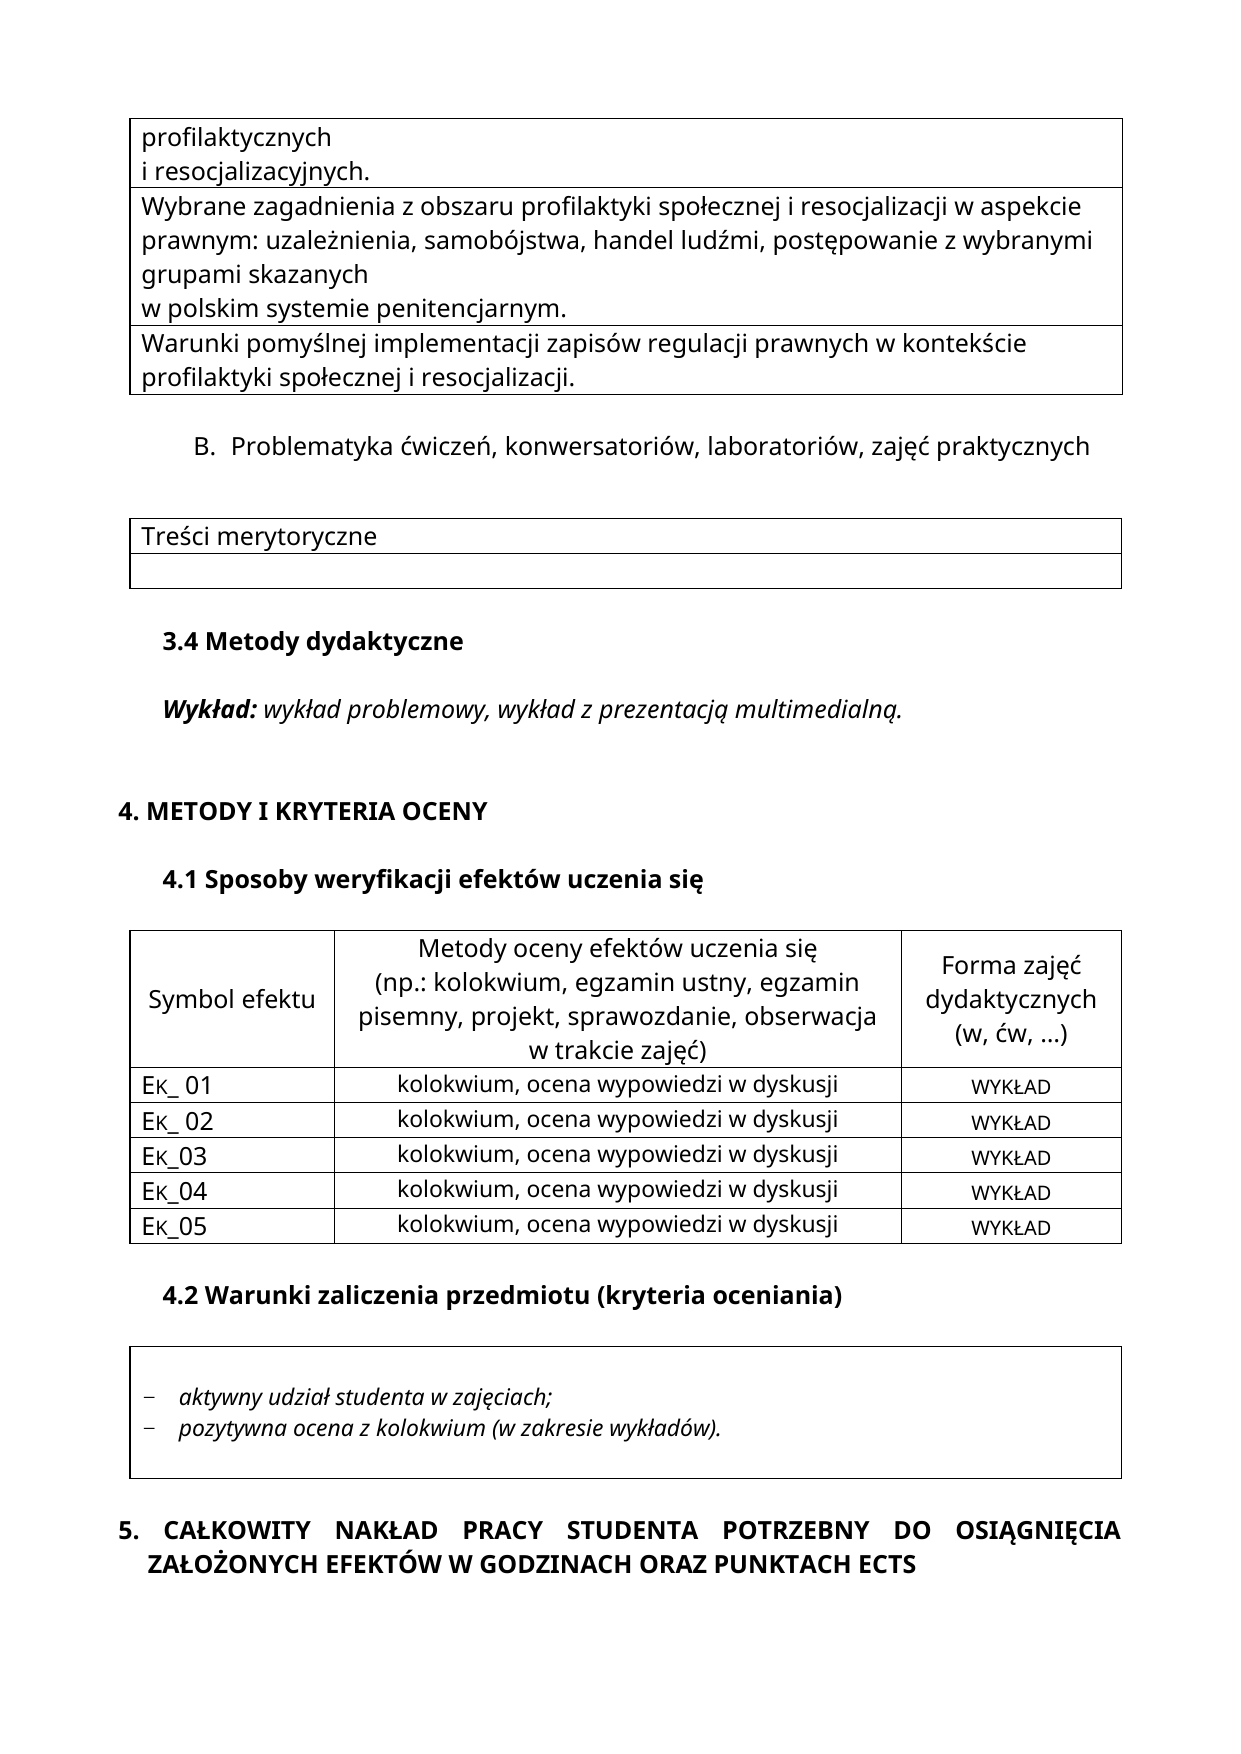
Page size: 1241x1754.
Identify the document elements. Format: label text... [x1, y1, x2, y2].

table_cell Warunki pomyślnej implementacji zapisów regulacji prawnych w kontekście profilaktyki społecznej i resocjalizacji. [131, 326, 1122, 394]
list Problematyka ćwiczeń, konwersatoriów, laboratoriów, zajęć praktycznych [193, 429, 1122, 463]
text Wykład: wykład problemowy, wykład z prezentacją multimedialną. [118, 691, 1122, 725]
table_header Forma zajęć dydaktycznych (w, ćw, …) [902, 931, 1121, 1067]
table_cell Ek_05 [131, 1209, 334, 1242]
table_cell kolokwium, ocena wypowiedzi w dyskusji [335, 1209, 901, 1242]
table_cell Ek_ 01 [131, 1068, 334, 1102]
table_cell wykład [902, 1103, 1121, 1137]
table_cell kolokwium, ocena wypowiedzi w dyskusji [335, 1103, 901, 1137]
table_cell Ek_04 [131, 1173, 334, 1207]
table_header aktywny udział studenta w zajęciach; pozytywna ocena z kolokwium (w zakresie wykładów). [131, 1347, 1121, 1477]
table_header Metody oceny efektów uczenia się (np.: kolokwium, egzamin ustny, egzamin pisemny, projekt, sprawozdanie, obserwacja w trakcie zajęć) [335, 931, 901, 1067]
table_cell wykład [902, 1209, 1121, 1242]
table_cell kolokwium, ocena wypowiedzi w dyskusji [335, 1173, 901, 1207]
table_cell Wybrane zagadnienia z obszaru profilaktyki społecznej i resocjalizacji w aspekcie prawnym: uzależnienia, samobójstwa, handel ludźmi, postępowanie z wybranymi grupami skazanych w polskim systemie penitencjarnym. [131, 188, 1122, 324]
table_cell [131, 554, 1121, 588]
text 3.4 Metody dydaktyczne [162, 623, 1122, 657]
text 4.2 Warunki zaliczenia przedmiotu (kryteria oceniania) [162, 1278, 1122, 1312]
table_cell wykład [902, 1173, 1121, 1207]
table_cell kolokwium, ocena wypowiedzi w dyskusji [335, 1138, 901, 1172]
text 4. METODY I KRYTERIA OCENY [118, 793, 1122, 827]
text 5. CAŁKOWITY NAKŁAD PRACY STUDENTA POTRZEBNY DO OSIĄGNIĘCIA ZAŁOŻONYCH EFEKTÓW W GODZINACH ORAZ PUNKTACH ECTS [118, 1512, 1122, 1581]
table_cell Ek_ 02 [131, 1103, 334, 1137]
table_cell kolokwium, ocena wypowiedzi w dyskusji [335, 1068, 901, 1102]
table_header Treści merytoryczne [131, 519, 1121, 553]
table_cell wykład [902, 1138, 1121, 1172]
table_cell Ek_03 [131, 1138, 334, 1172]
table_cell wykład [902, 1068, 1121, 1102]
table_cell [131, 119, 1122, 187]
table_header Symbol efektu [131, 931, 334, 1067]
text 4.1 Sposoby weryfikacji efektów uczenia się [162, 862, 1122, 896]
